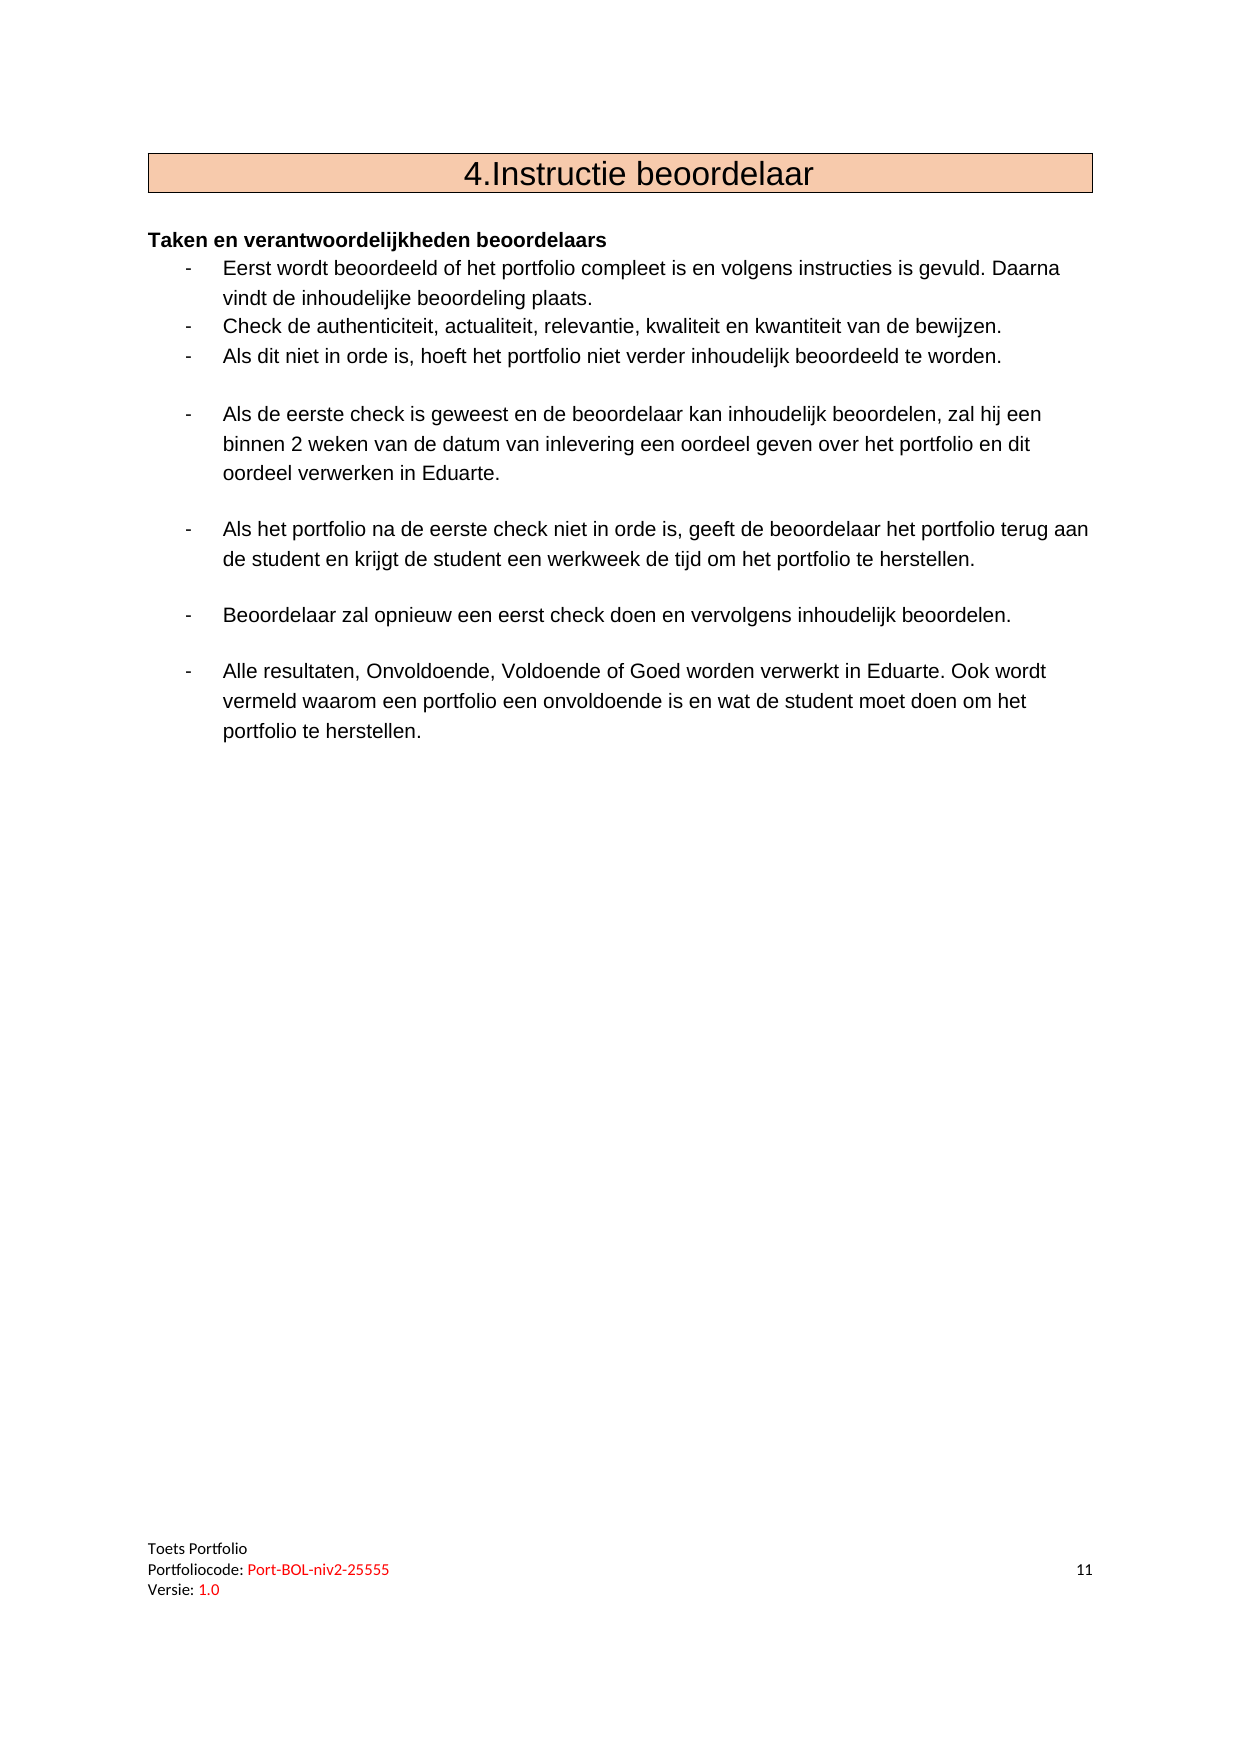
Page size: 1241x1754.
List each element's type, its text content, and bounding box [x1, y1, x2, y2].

list Als de eerste check is geweest en de beoordelaar kan inhoudelijk beoordelen, zal hij een binnen 2 weken van de datum van inlevering een oordeel geven over het portfolio en dit oordeel verwerken in Eduarte. [185, 397, 1093, 485]
list Als het portfolio na de eerste check niet in orde is, geeft de beoordelaar het portfolio terug aan de student en krijgt de student een werkweek de tijd om het portfolio te herstellen. [185, 512, 1093, 571]
table_header 4.Instructie beoordelaar [149, 154, 1092, 192]
list Als dit niet in orde is, hoeft het portfolio niet verder inhoudelijk beoordeeld te worden. [185, 339, 1093, 368]
list Check de authenticiteit, actualiteit, relevantie, kwaliteit en kwantiteit van de bewijzen. [185, 310, 1093, 339]
list Beoordelaar zal opnieuw een eerst check doen en vervolgens inhoudelijk beoordelen. [185, 598, 1093, 627]
text Taken en verantwoordelijkheden beoordelaars [148, 222, 1093, 252]
list Alle resultaten, Onvoldoende, Voldoende of Goed worden verwerkt in Eduarte. Ook wordt vermeld waarom een portfolio een onvoldoende is en wat de student moet doen om het portfolio te herstellen. [185, 655, 1093, 742]
list Eerst wordt beoordeeld of het portfolio compleet is en volgens instructies is gevuld. Daarna vindt de inhoudelijke beoordeling plaats. [185, 252, 1093, 310]
